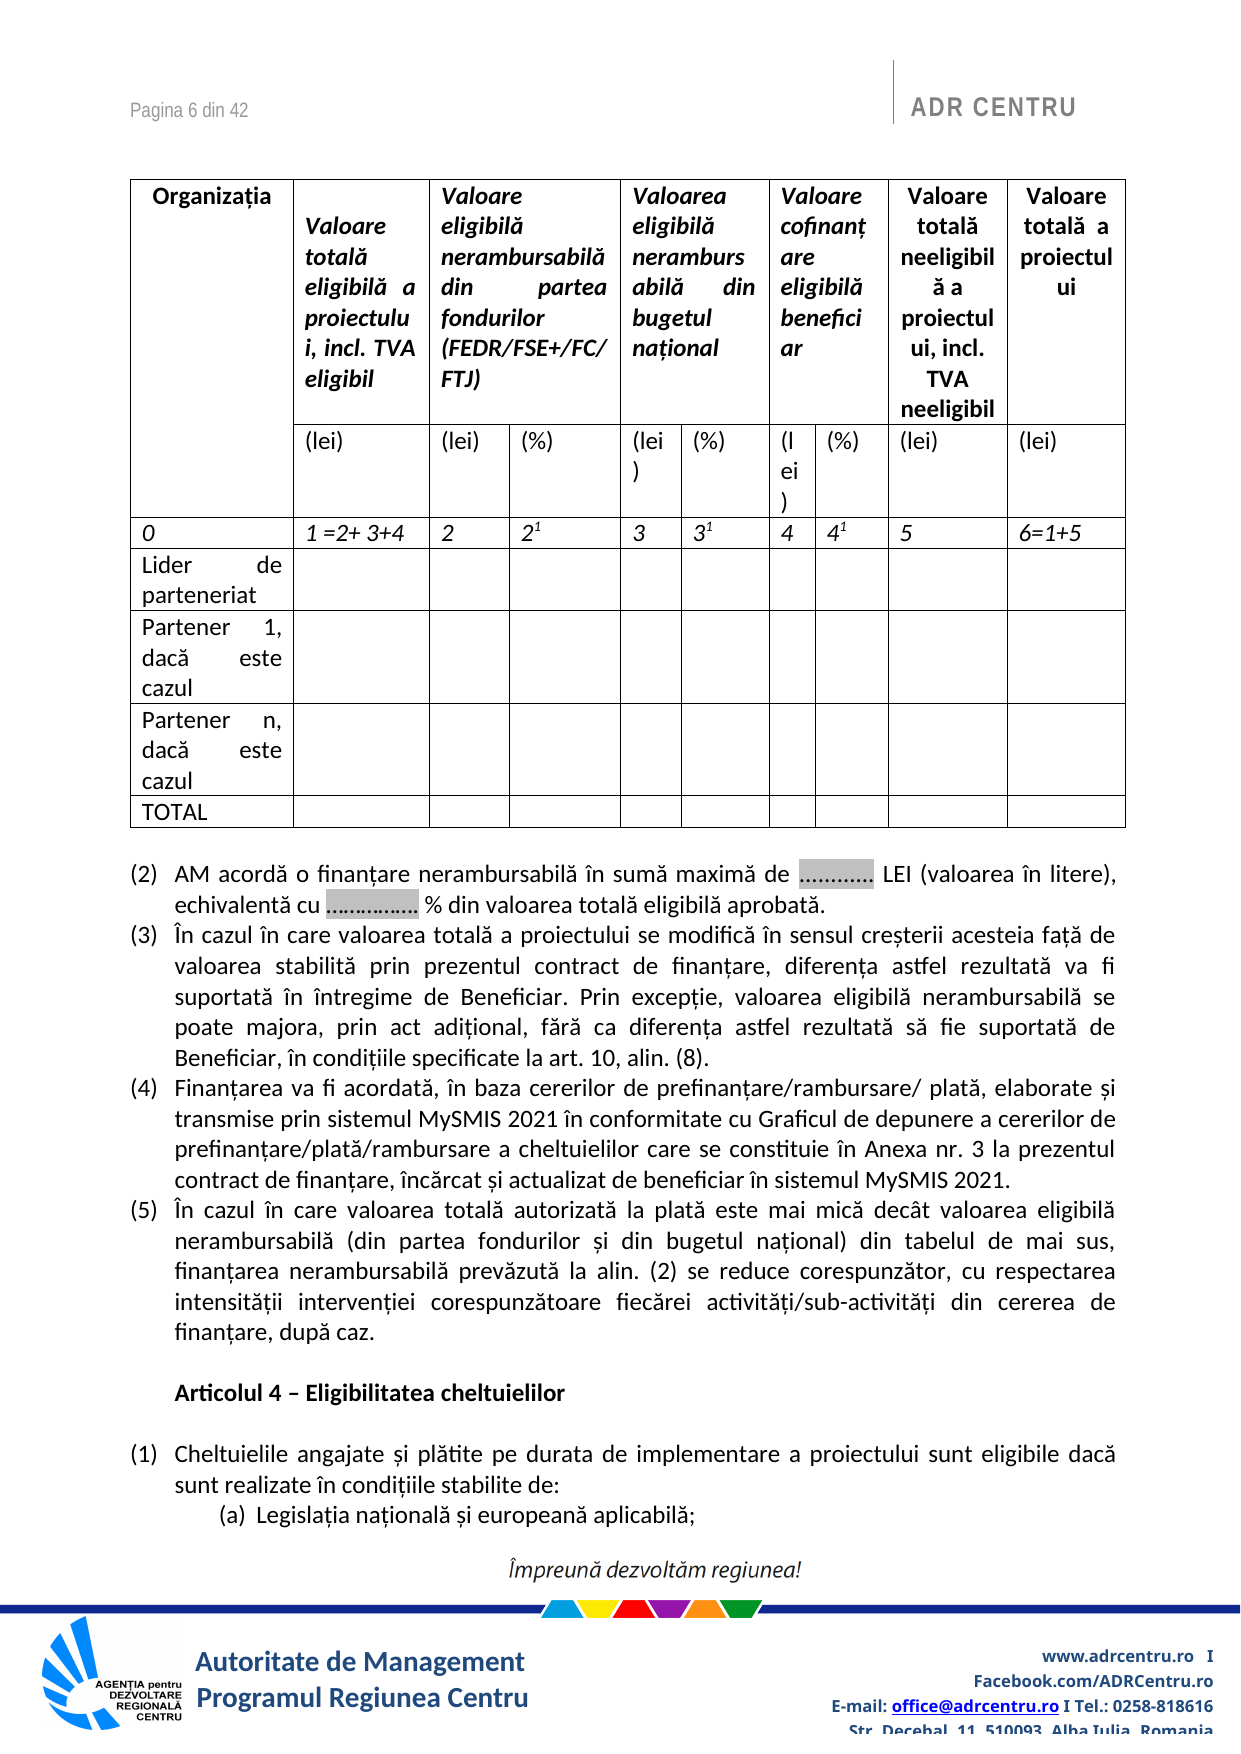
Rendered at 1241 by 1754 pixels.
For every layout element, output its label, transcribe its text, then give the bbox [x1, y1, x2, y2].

list În cazul în care valoarea totală a proiectului se modifică în sensul creșterii acesteia față de valoarea stabilită prin prezentul contract de finanțare, diferența astfel rezultată va fi suportată în întregime de Beneficiar. Prin excepție, valoarea eligibilă nerambursabilă se poate majora, prin act adițional, fără ca diferența astfel rezultată să fie suportată de Beneficiar, în condițiile specificate la art. 10, alin. (8). [130, 919, 1117, 1072]
list AM acordă o finanțare nerambursabilă în sumă maximă de ............ LEI (valoarea în litere), echivalentă cu ……………. % din valoarea totală eligibilă aprobată. [130, 858, 1117, 919]
table_header Valoarea eligibilă nerambursabilă din bugetul național [621, 180, 769, 424]
table_cell [682, 704, 769, 795]
table_cell [770, 704, 815, 795]
table_cell [621, 549, 681, 610]
table_cell [682, 796, 769, 827]
table_cell [816, 796, 888, 827]
table_header Valoare totală neeligibilă a proiectului, incl. TVA neeligibil [889, 180, 1007, 424]
table_cell (lei) [621, 425, 681, 517]
table_cell [510, 611, 620, 703]
table_cell (lei) [889, 425, 1007, 517]
table_cell [770, 796, 815, 827]
table_cell (lei) [770, 425, 815, 517]
table_cell [430, 704, 509, 795]
table_cell TOTAL [131, 796, 293, 827]
table_cell 41 [816, 518, 888, 548]
table_header Valoare cofinanțare eligibilă beneficiar [770, 180, 888, 424]
table_cell 21 [510, 518, 620, 548]
table_cell [816, 549, 888, 610]
table_cell [889, 611, 1007, 703]
table_cell 2 [430, 518, 509, 548]
table_header Valoare totală eligibilă a proiectului, incl. TVA eligibil [294, 180, 429, 424]
table_cell (%) [510, 425, 620, 517]
table_cell [1008, 704, 1125, 795]
table_cell [889, 796, 1007, 827]
table_cell (lei) [430, 425, 509, 517]
table_cell [1008, 611, 1125, 703]
table_cell (lei) [294, 425, 429, 517]
table_cell [294, 611, 429, 703]
table_cell 4 [770, 518, 815, 548]
table_cell 5 [889, 518, 1007, 548]
text Articolul 4 – Eligibilitatea cheltuielilor [174, 1377, 1125, 1408]
table_cell [682, 611, 769, 703]
table_cell [430, 611, 509, 703]
table_cell [889, 704, 1007, 795]
table_cell 6=1+5 [1008, 518, 1125, 548]
table_cell 1 =2+ 3+4 [294, 518, 429, 548]
picture [574, 1600, 1241, 1618]
list Cheltuielile angajate și plătite pe durata de implementare a proiectului sunt eligibile dacă sunt realizate în condițiile stabilite de: [130, 1438, 1117, 1499]
table_cell [510, 549, 620, 610]
table_cell [682, 549, 769, 610]
table_cell [770, 549, 815, 610]
table_header Organizația [131, 180, 293, 517]
table_cell [621, 796, 681, 827]
list Legislația națională și europeană aplicabilă; [218, 1499, 1117, 1530]
table_cell [430, 796, 509, 827]
table_header Valoare totală a proiectului [1008, 180, 1125, 424]
table_cell 0 [131, 518, 293, 548]
table_cell 3 [621, 518, 681, 548]
table_header Valoare eligibilă nerambursabilă din partea fondurilor (FEDR/FSE+/FC/FTJ) [430, 180, 620, 424]
list Finanțarea va fi acordată, în baza cererilor de prefinanțare/rambursare/ plată, elaborate și transmise prin sistemul MySMIS 2021 în conformitate cu Graficul de depunere a cererilor de prefinanțare/plată/rambursare a cheltuielilor care se constituie în Anexa nr. 3 la prezentul contract de finanțare, încărcat și actualizat de beneficiar în sistemul MySMIS 2021. [130, 1072, 1117, 1194]
table_cell [816, 704, 888, 795]
table_cell [510, 796, 620, 827]
table_cell [1008, 796, 1125, 827]
table_cell Lider de parteneriat [131, 549, 293, 610]
table_cell (%) [682, 425, 769, 517]
table_cell [294, 549, 429, 610]
table_cell Partener n, dacă este cazul [131, 704, 293, 795]
table_cell [294, 796, 429, 827]
table_cell (lei) [1008, 425, 1125, 517]
table_cell [621, 704, 681, 795]
table_cell [510, 704, 620, 795]
table_cell [889, 549, 1007, 610]
picture [495, 1556, 814, 1583]
table_cell [770, 611, 815, 703]
table_cell (%) [816, 425, 888, 517]
table_cell Partener 1, dacă este cazul [131, 611, 293, 703]
table_cell [430, 549, 509, 610]
table_cell 31 [682, 518, 769, 548]
list În cazul în care valoarea totală autorizată la plată este mai mică decât valoarea eligibilă nerambursabilă (din partea fondurilor și din bugetul național) din tabelul de mai sus, finanțarea nerambursabilă prevăzută la alin. (2) se reduce corespunzător, cu respectarea intensității intervenției corespunzătoare fiecărei activități/sub-activități din cererea de finanțare, după caz. [130, 1194, 1117, 1347]
table_cell [816, 611, 888, 703]
picture [0, 1600, 550, 1730]
table_cell [1008, 549, 1125, 610]
table_cell [294, 704, 429, 795]
table_cell [621, 611, 681, 703]
